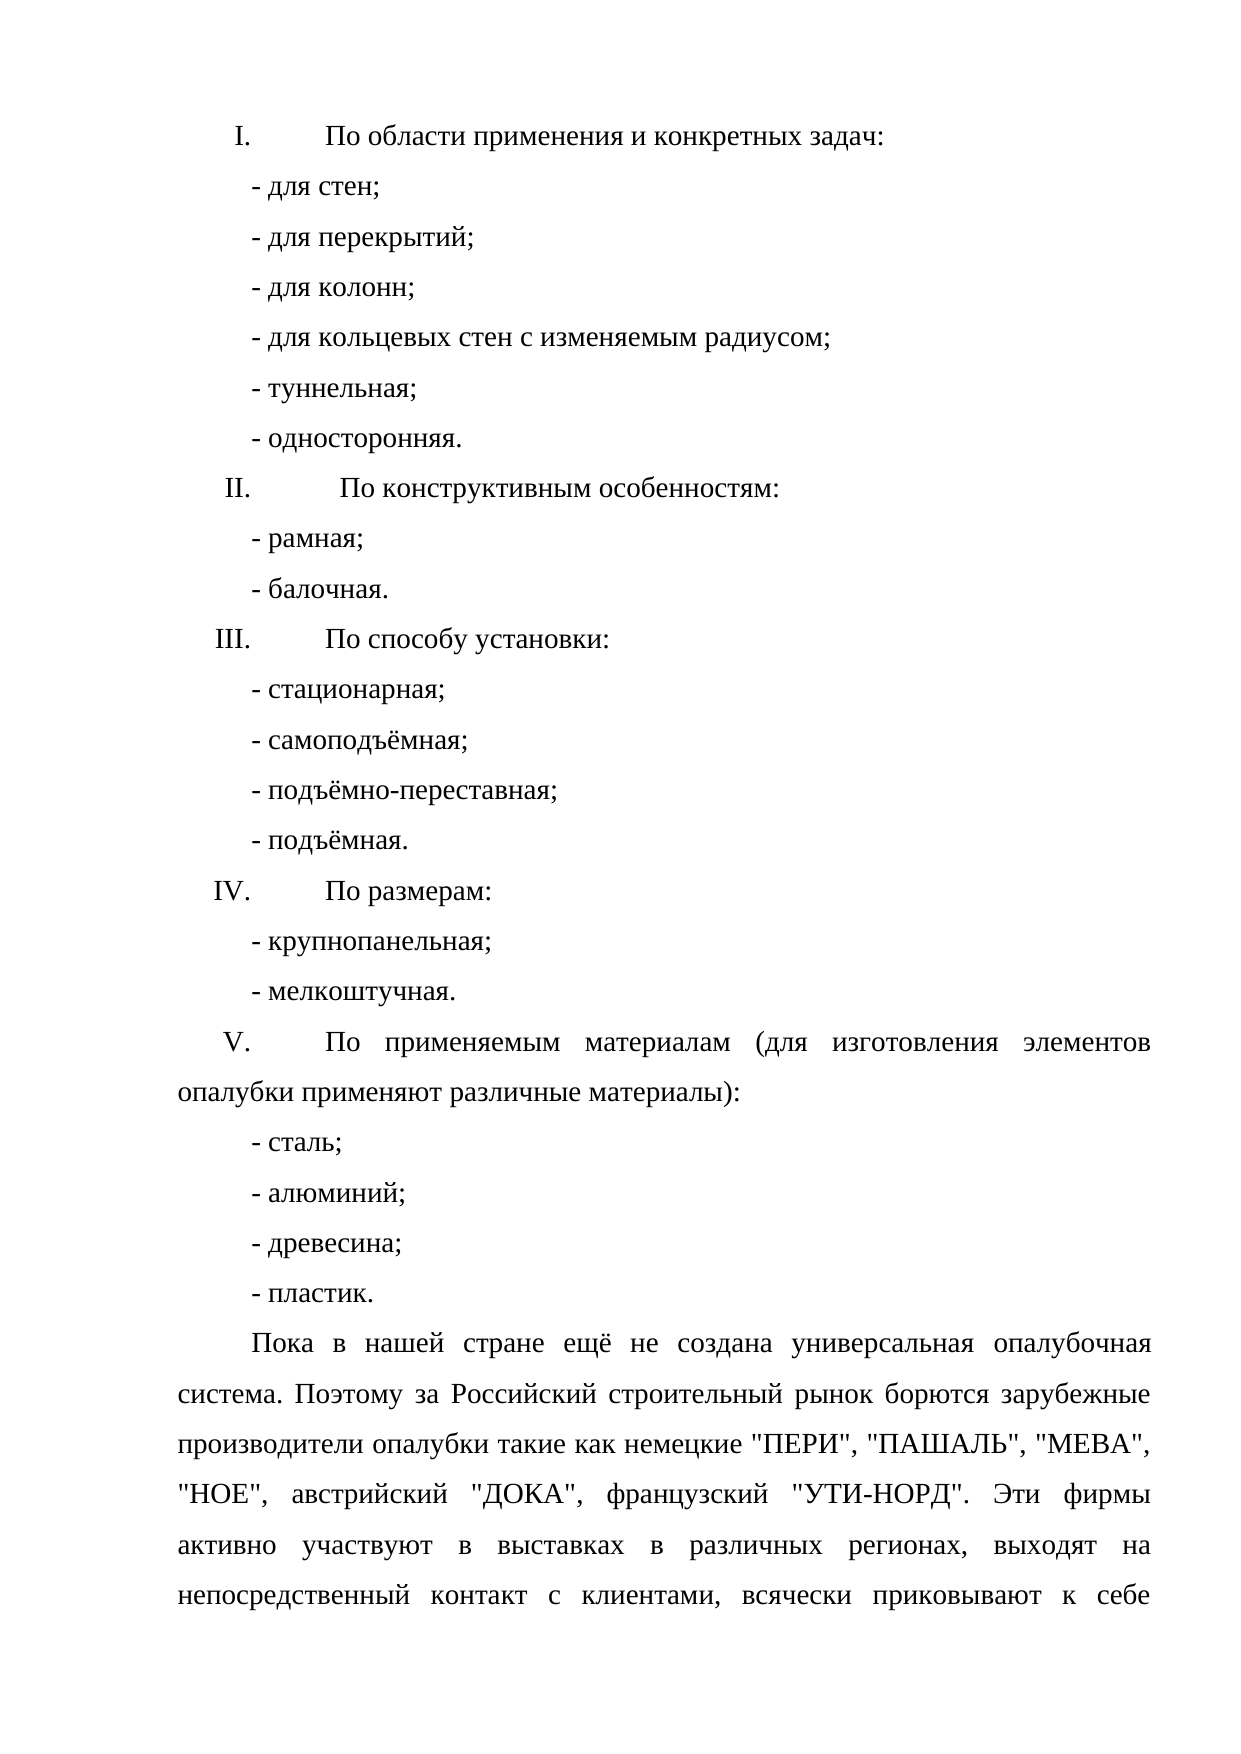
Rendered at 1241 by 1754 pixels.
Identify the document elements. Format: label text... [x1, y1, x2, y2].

text - крупнопанельная; [177, 923, 1152, 957]
text - для кольцевых стен с изменяемым радиусом; [177, 319, 1152, 353]
text - рамная; [177, 521, 1152, 554]
text - туннельная; [177, 370, 1152, 403]
text - алюминий; [177, 1175, 1152, 1208]
text - древесина; [177, 1225, 1152, 1258]
list По размерам: [177, 873, 1152, 906]
text - для перекрытий; [177, 219, 1152, 252]
text - подъёмно-переставная; [177, 772, 1152, 806]
text - пластик. [177, 1275, 1152, 1309]
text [177, 1326, 1152, 1611]
text - сталь; [177, 1124, 1152, 1158]
text - для стен; [177, 168, 1152, 202]
text - стационарная; [177, 672, 1152, 705]
text - для колонн; [177, 269, 1152, 303]
list По конструктивным особенностям: [177, 470, 1152, 504]
text - самоподъёмная; [177, 722, 1152, 755]
text - односторонняя. [177, 420, 1152, 453]
list По применяемым материалам (для изготовления элементов опалубки применяют различные материалы): [177, 1024, 1152, 1108]
text - балочная. [177, 571, 1152, 604]
text - мелкоштучная. [177, 973, 1152, 1007]
text - подъёмная. [177, 822, 1152, 856]
list По области применения и конкретных задач: [177, 118, 1152, 152]
list По способу установки: [177, 621, 1152, 655]
